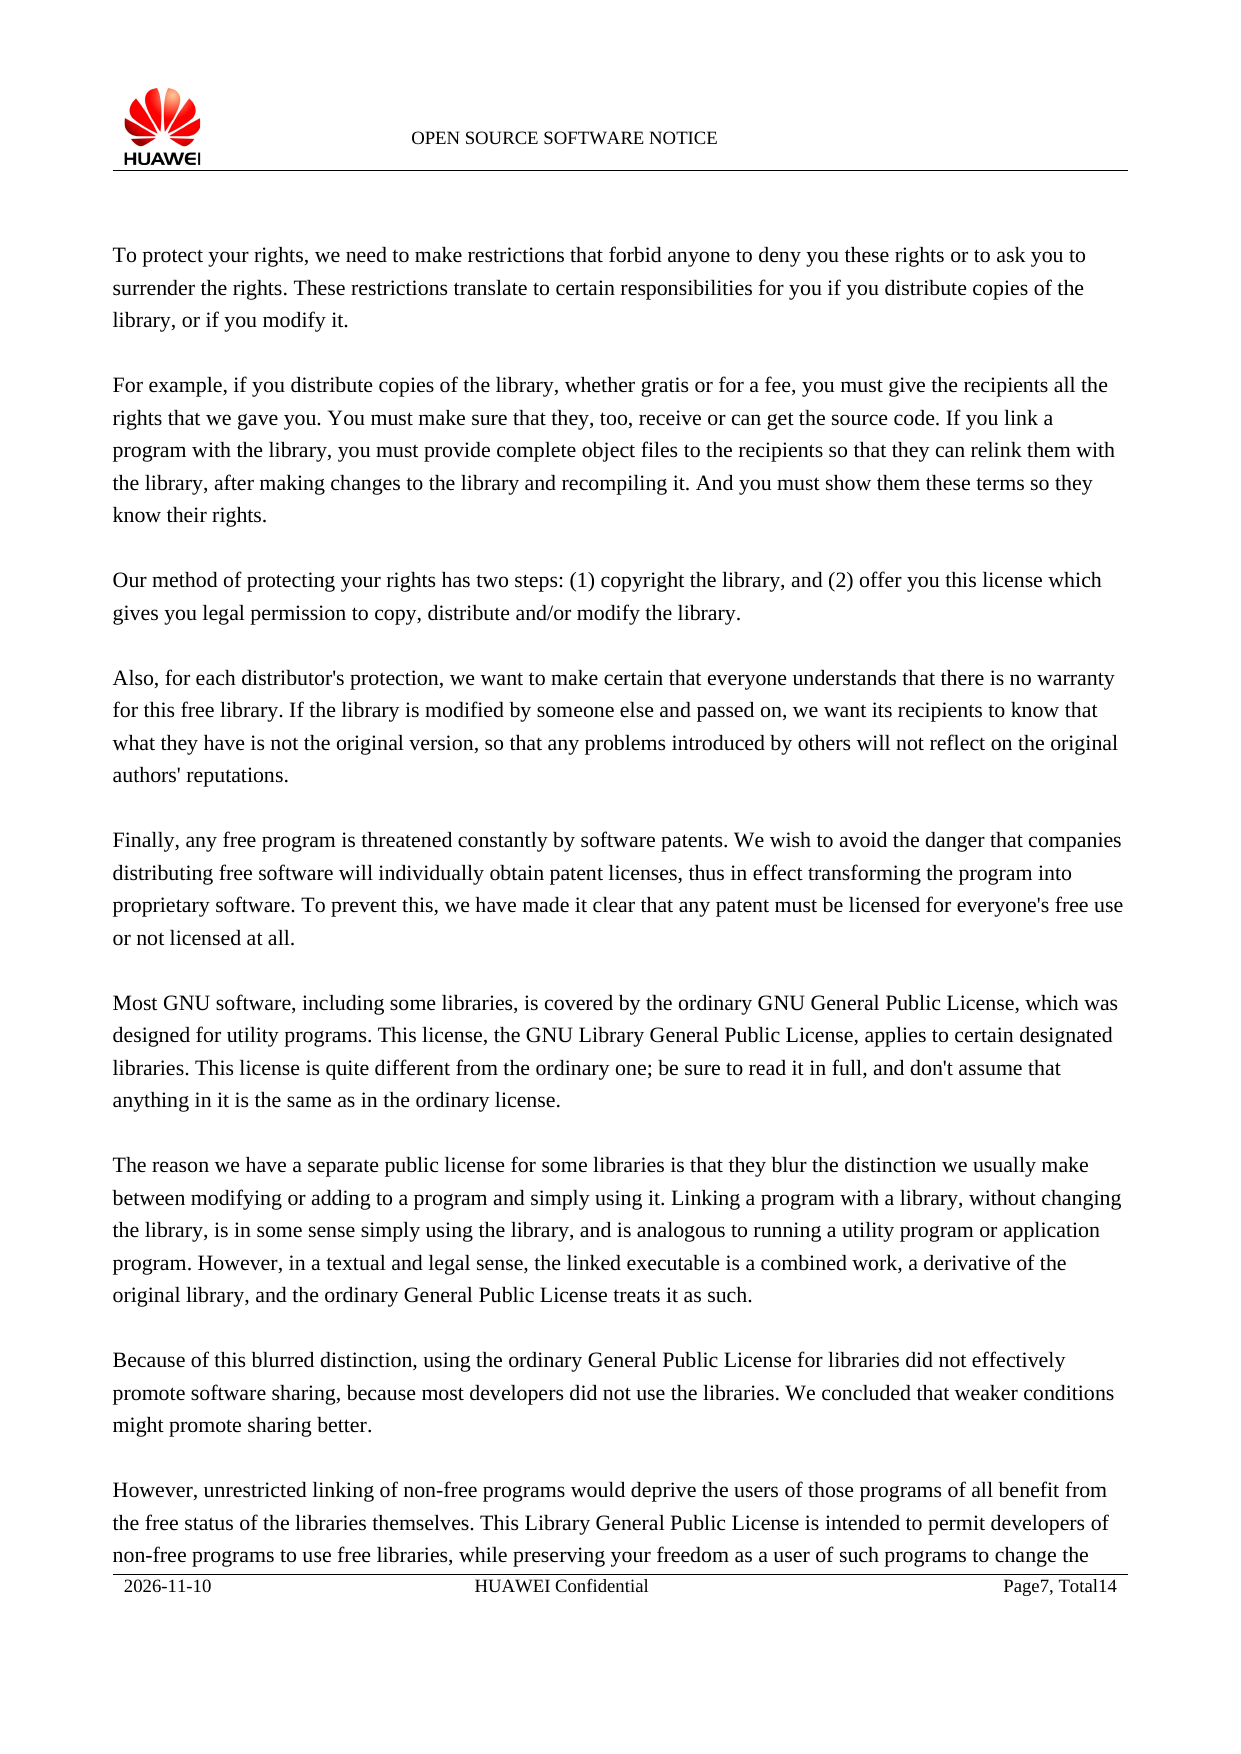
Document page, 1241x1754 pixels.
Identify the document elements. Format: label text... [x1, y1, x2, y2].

picture [124, 88, 201, 165]
